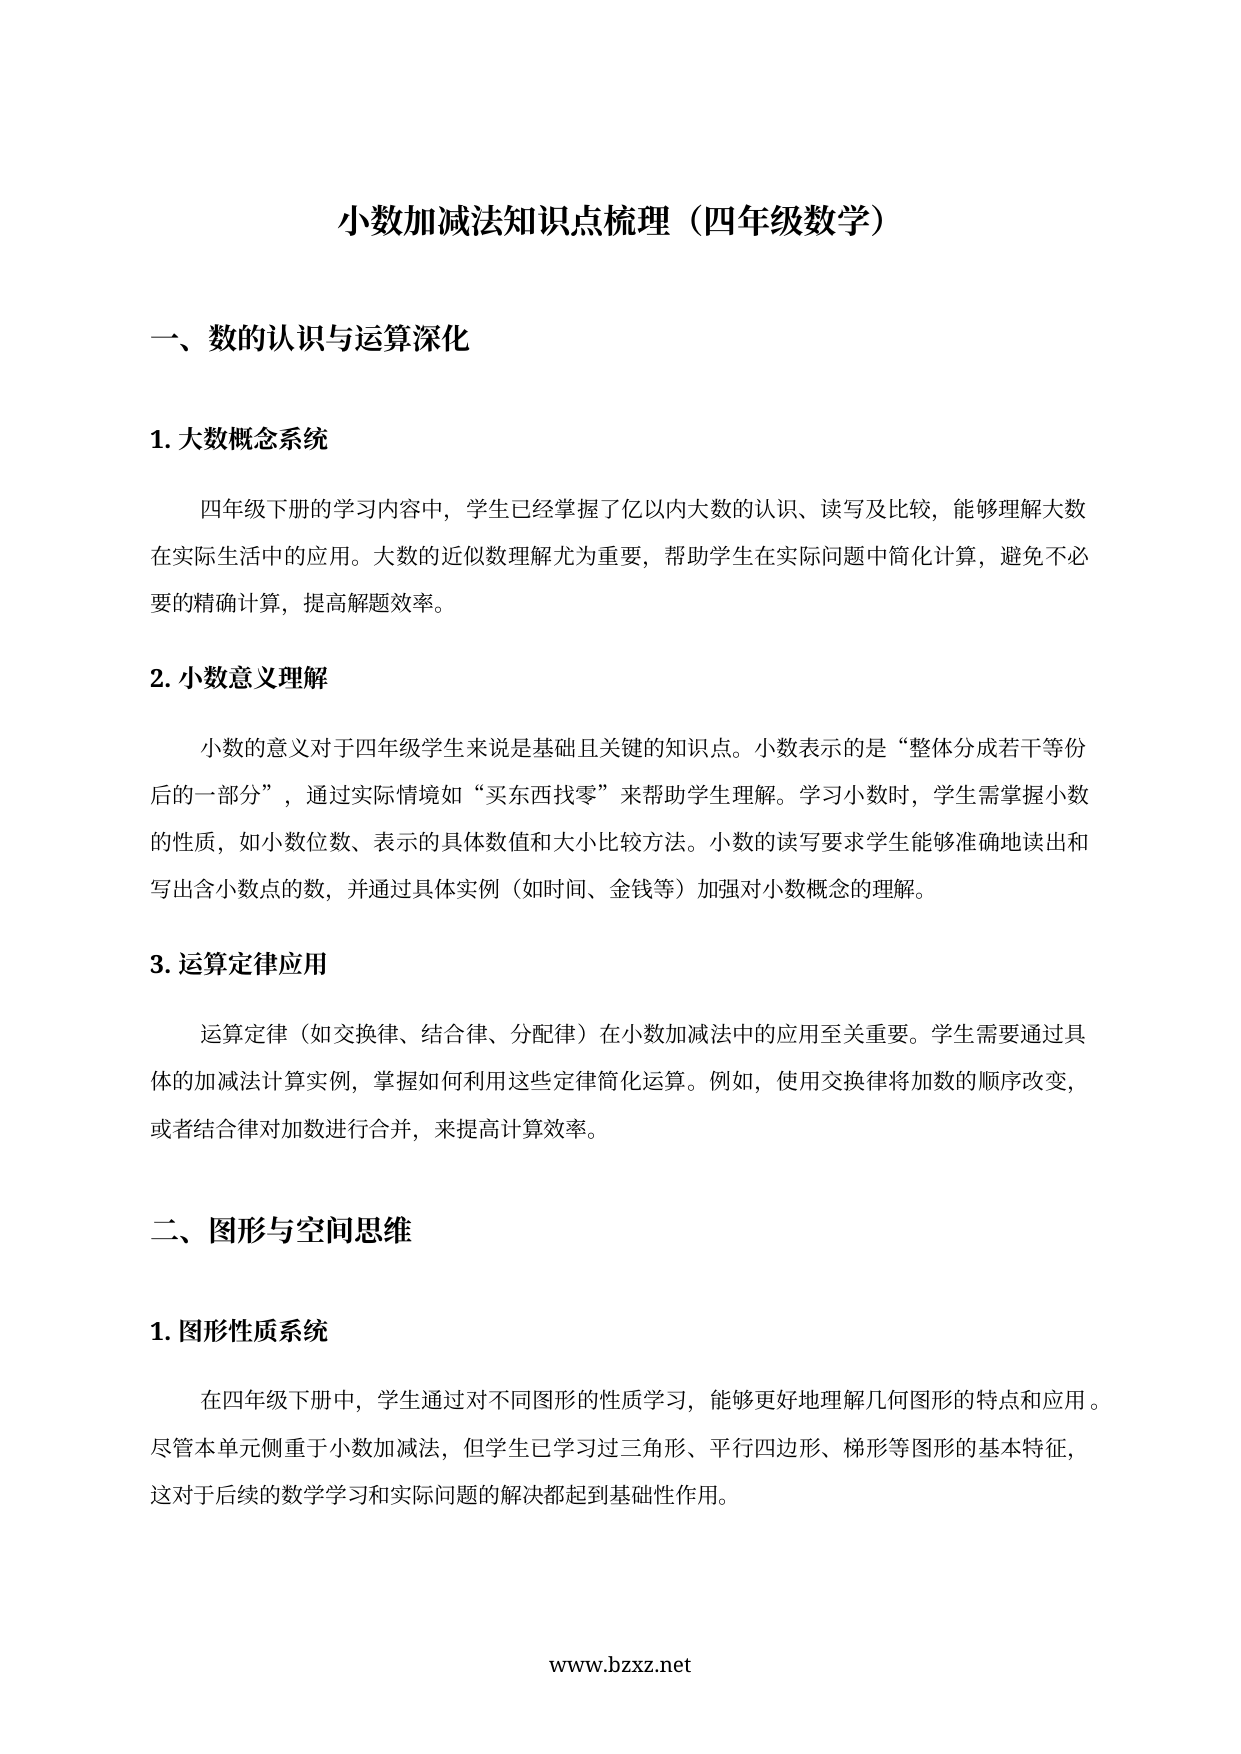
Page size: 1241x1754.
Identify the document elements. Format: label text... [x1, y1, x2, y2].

subtitle 3. 运算定律应用 [150, 945, 1090, 981]
subtitle 一、数的认识与运算深化 [150, 316, 1090, 358]
text 小数的意义对于四年级学生来说是基础且关键的知识点。小数表示的是“整体分成若干等份后的一部分”，通过实际情境如“买东西找零”来帮助学生理解。学习小数时，学生需掌握小数的性质，如小数位数、表示的具体数值和大小比较方法。小数的读写要求学生能够准确地读出和写出含小数点的数，并通过具体实例（如时间、金钱等）加强对小数概念的理解。 [150, 731, 1090, 904]
text 四年级下册的学习内容中，学生已经掌握了亿以内大数的认识、读写及比较，能够理解大数在实际生活中的应用。大数的近似数理解尤为重要，帮助学生在实际问题中简化计算，避免不必要的精确计算，提高解题效率。 [150, 492, 1090, 618]
subtitle 1. 大数概念系统 [150, 419, 1090, 456]
subtitle 二、图形与空间思维 [150, 1208, 1090, 1250]
text 运算定律（如交换律、结合律、分配律）在小数加减法中的应用至关重要。学生需要通过具体的加减法计算实例，掌握如何利用这些定律简化运算。例如，使用交换律将加数的顺序改变，或者结合律对加数进行合并，来提高计算效率。 [150, 1017, 1090, 1143]
subtitle 小数加减法知识点梳理（四年级数学） [150, 195, 1090, 243]
subtitle 2. 小数意义理解 [150, 659, 1090, 695]
text 在四年级下册中，学生通过对不同图形的性质学习，能够更好地理解几何图形的特点和应用。尽管本单元侧重于小数加减法，但学生已学习过三角形、平行四边形、梯形等图形的基本特征，这对于后续的数学学习和实际问题的解决都起到基础性作用。 [150, 1384, 1090, 1509]
subtitle 1. 图形性质系统 [150, 1311, 1090, 1347]
